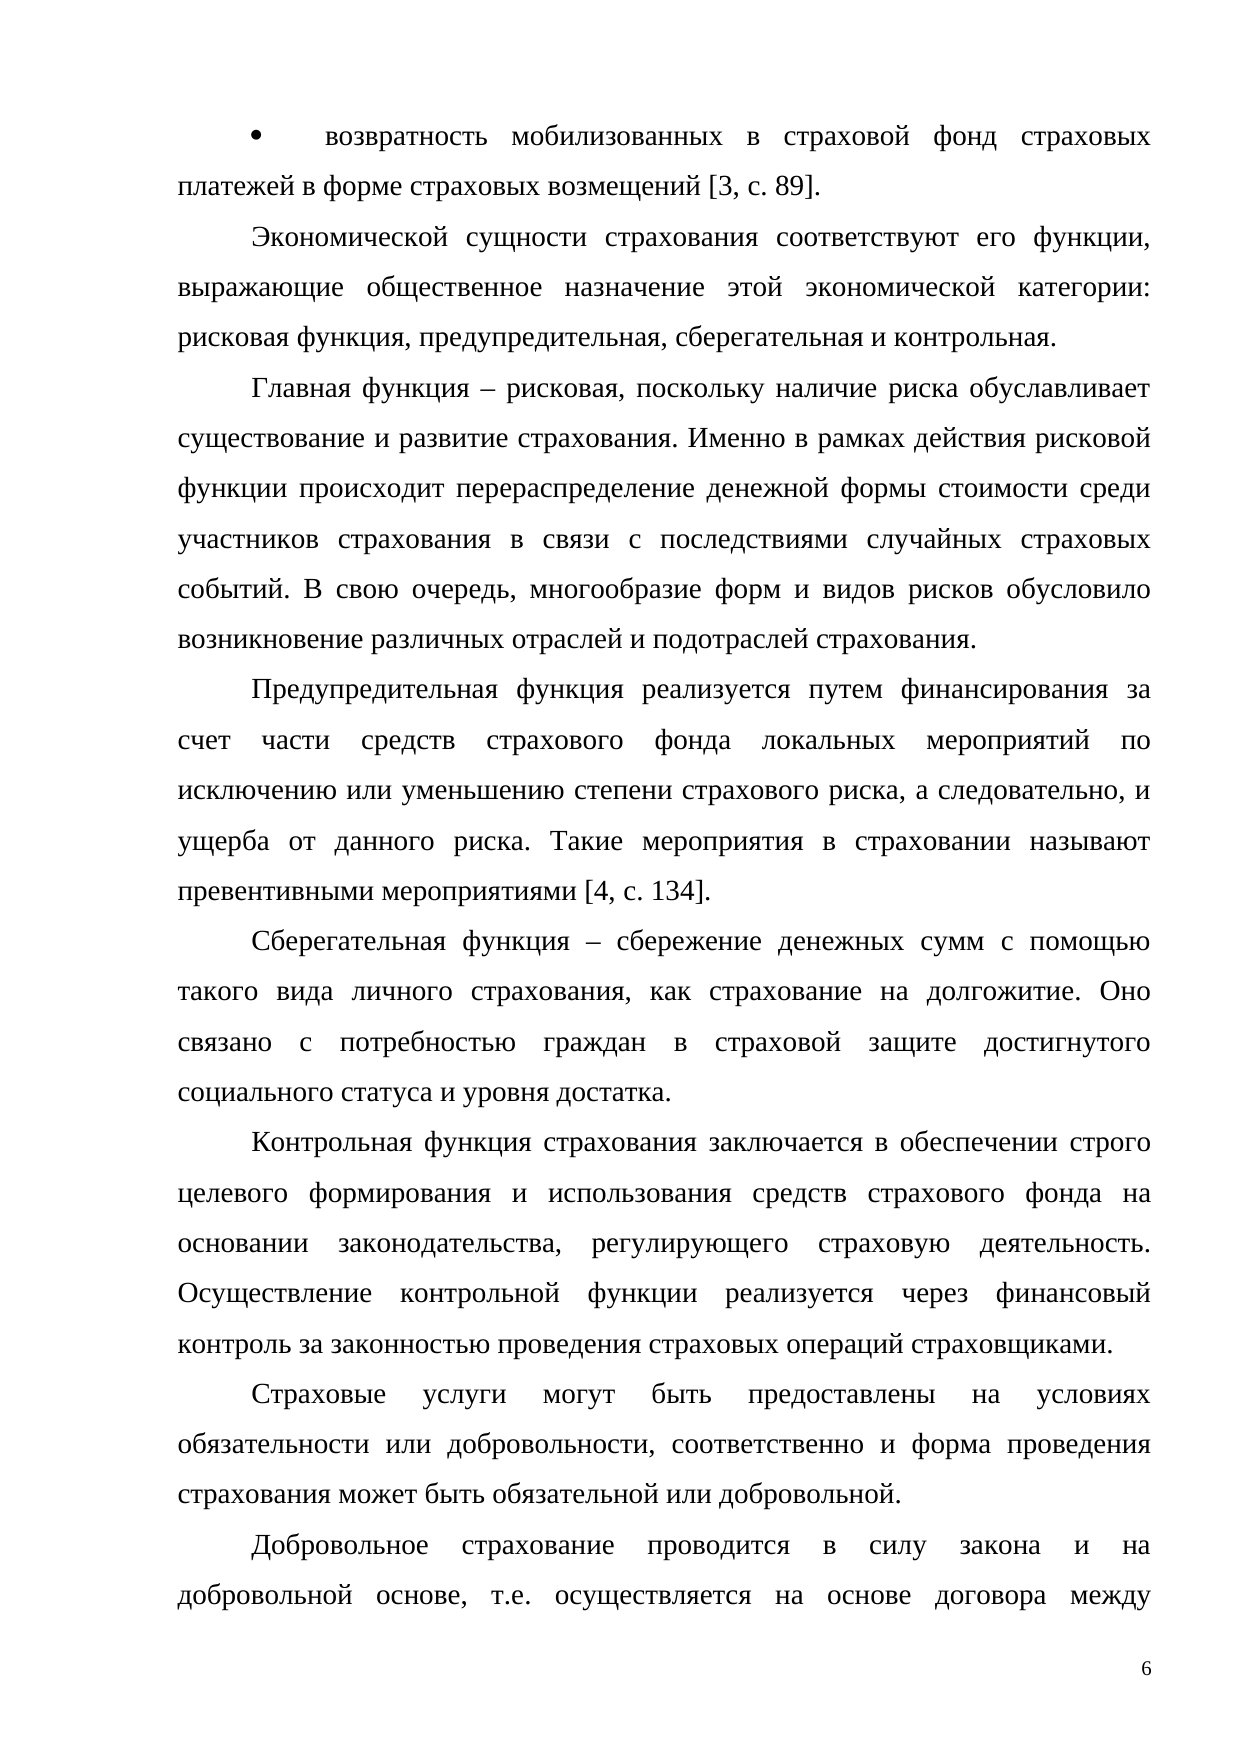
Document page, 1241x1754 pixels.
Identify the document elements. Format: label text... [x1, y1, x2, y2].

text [177, 1527, 1152, 1611]
text Предупредительная функция реализуется путем финансирования за счет части средств страхового фонда локальных мероприятий по исключению или уменьшению степени страхового риска, а следовательно, и ущерба от данного риска. Такие мероприятия в страховании называют превентивными мероприятиями [4, c. 134]. [177, 672, 1152, 906]
list возвратность мобилизованных в страховой фонд страховых платежей в форме страховых возмещений [3, c. 89]. [177, 118, 1152, 202]
text Контрольная функция страхования заключается в обеспечении строго целевого формирования и использования средств страхового фонда на основании законодательства, регулирующего страховую деятельность. Осуществление контрольной функции реализуется через финансовый контроль за законностью проведения страховых операций страховщиками. [177, 1124, 1152, 1359]
text Сберегательная функция – сбережение денежных сумм с помощью такого вида личного страхования, как страхование на долгожитие. Оно связано с потребностью граждан в страховой защите достигнутого социального статуса и уровня достатка. [177, 923, 1152, 1108]
text Главная функция – рисковая, поскольку наличие риска обуславливает существование и развитие страхования. Именно в рамках действия рисковой функции происходит перераспределение денежной формы стоимости среди участников страхования в связи с последствиями случайных страховых событий. В свою очередь, многообразие форм и видов рисков обусловило возникновение различных отраслей и подотраслей страхования. [177, 370, 1152, 655]
text Экономической сущности страхования соответствуют его функции, выражающие общественное назначение этой экономической категории: рисковая функция, предупредительная, сберегательная и контрольная. [177, 219, 1152, 353]
text Страховые услуги могут быть предоставлены на условиях обязательности или добровольности, соответственно и форма проведения страхования может быть обязательной или добровольной. [177, 1376, 1152, 1510]
